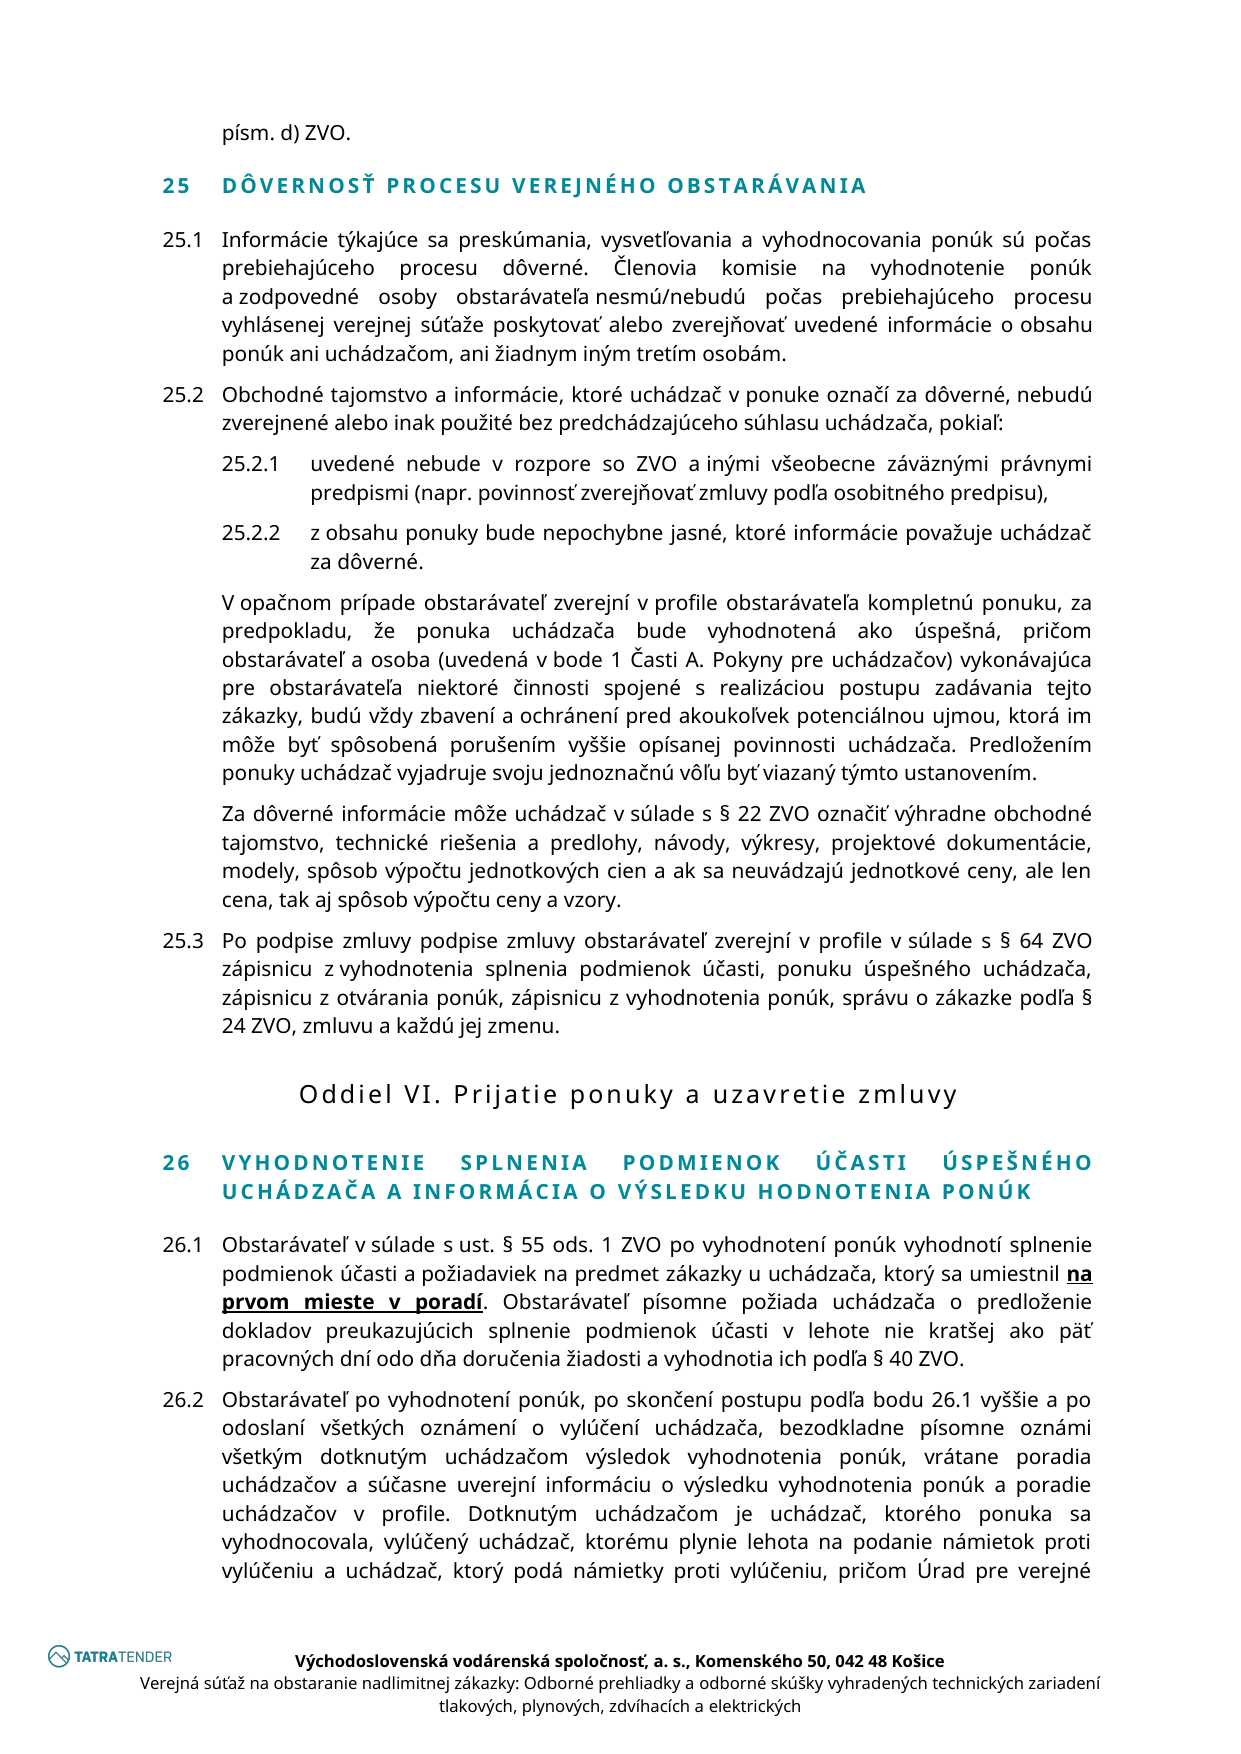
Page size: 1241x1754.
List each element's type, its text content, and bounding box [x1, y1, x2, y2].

text Dôvernosť procesu verejného obstarávania [162, 172, 1093, 200]
subtitle uvedené nebude v rozpore so ZVO a inými všeobecne záväznými právnymi predpismi (napr. povinnosť zverejňovať zmluvy podľa osobitného predpisu), [222, 449, 1093, 506]
subtitle Po podpise zmluvy podpise zmluvy obstarávateľ zverejní v profile v súlade s § 64 ZVO zápisnicu z vyhodnotenia splnenia podmienok účasti, ponuku úspešného uchádzača, zápisnicu z otvárania ponúk, zápisnicu z vyhodnotenia ponúk, správu o zákazke podľa § 24 ZVO, zmluvu a každú jej zmenu. [162, 926, 1093, 1039]
text Oddiel VI. Prijatie ponuky a uzavretie zmluvy [162, 1077, 1093, 1111]
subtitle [162, 118, 1093, 147]
text V opačnom prípade obstarávateľ zverejní v profile obstarávateľa kompletnú ponuku, za predpokladu, že ponuka uchádzača bude vyhodnotená ako úspešná, pričom obstarávateľ a osoba (uvedená v bode 1 Časti A. Pokyny pre uchádzačov) vykonávajúca pre obstarávateľa niektoré činnosti spojené s realizáciou postupu zadávania tejto zákazky, budú vždy zbavení a ochránení pred akoukoľvek potenciálnou ujmou, ktorá im môže byť spôsobená porušením vyššie opísanej povinnosti uchádzača. Predložením ponuky uchádzač vyjadruje svoju jednoznačnú vôľu byť viazaný týmto ustanovením. [222, 588, 1093, 787]
subtitle z obsahu ponuky bude nepochybne jasné, ktoré informácie považuje uchádzač za dôverné. [222, 518, 1093, 575]
picture [42, 1634, 182, 1677]
subtitle Obstarávateľ v súlade s ust. § 55 ods. 1 ZVO po vyhodnotení ponúk vyhodnotí splnenie podmienok účasti a požiadaviek na predmet zákazky u uchádzača, ktorý sa umiestnil na prvom mieste v poradí. Obstarávateľ písomne požiada uchádzača o predloženie dokladov preukazujúcich splnenie podmienok účasti v lehote nie kratšej ako päť pracovných dní odo dňa doručenia žiadosti a vyhodnotia ich podľa § 40 ZVO. [162, 1230, 1093, 1373]
text Vyhodnotenie splnenia podmienok účasti úspešného uchádzača a informácia o výsledku hodnotenia ponúk [162, 1148, 1093, 1205]
text Za dôverné informácie môže uchádzač v súlade s § 22 ZVO označiť výhradne obchodné tajomstvo, technické riešenia a predlohy, návody, výkresy, projektové dokumentácie, modely, spôsob výpočtu jednotkových cien a ak sa neuvádzajú jednotkové ceny, ale len cena, tak aj spôsob výpočtu ceny a vzory. [222, 799, 1093, 913]
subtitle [162, 1385, 1093, 1584]
subtitle Obchodné tajomstvo a informácie, ktoré uchádzač v ponuke označí za dôverné, nebudú zverejnené alebo inak použité bez predchádzajúceho súhlasu uchádzača, pokiaľ: [162, 380, 1093, 437]
subtitle Informácie týkajúce sa preskúmania, vysvetľovania a vyhodnocovania ponúk sú počas prebiehajúceho procesu dôverné. Členovia komisie na vyhodnotenie ponúk a zodpovedné osoby obstarávateľa nesmú/nebudú počas prebiehajúceho procesu vyhlásenej verejnej súťaže poskytovať alebo zverejňovať uvedené informácie o obsahu ponúk ani uchádzačom, ani žiadnym iným tretím osobám. [162, 225, 1093, 367]
